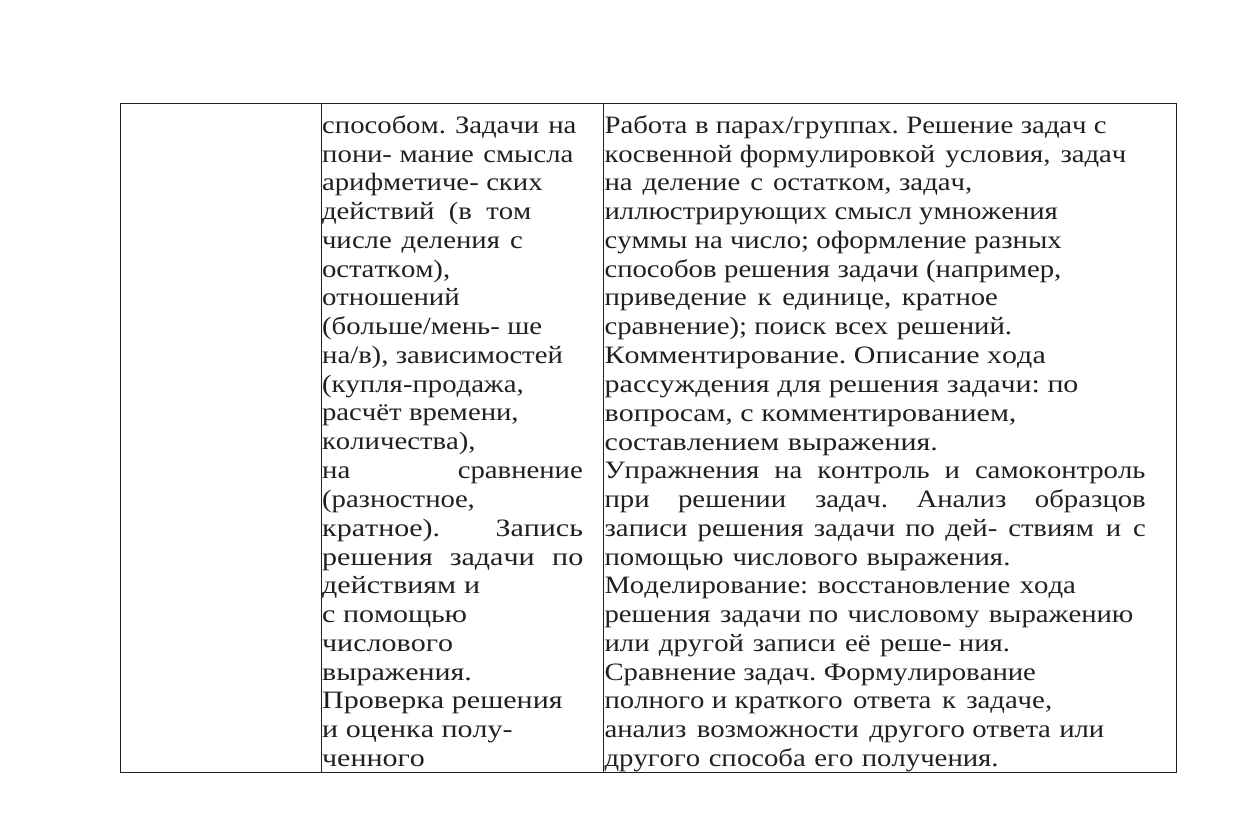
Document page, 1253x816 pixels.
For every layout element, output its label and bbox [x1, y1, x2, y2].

table_header [121, 104, 321, 772]
table_header [604, 104, 1176, 772]
table_header [322, 104, 603, 772]
